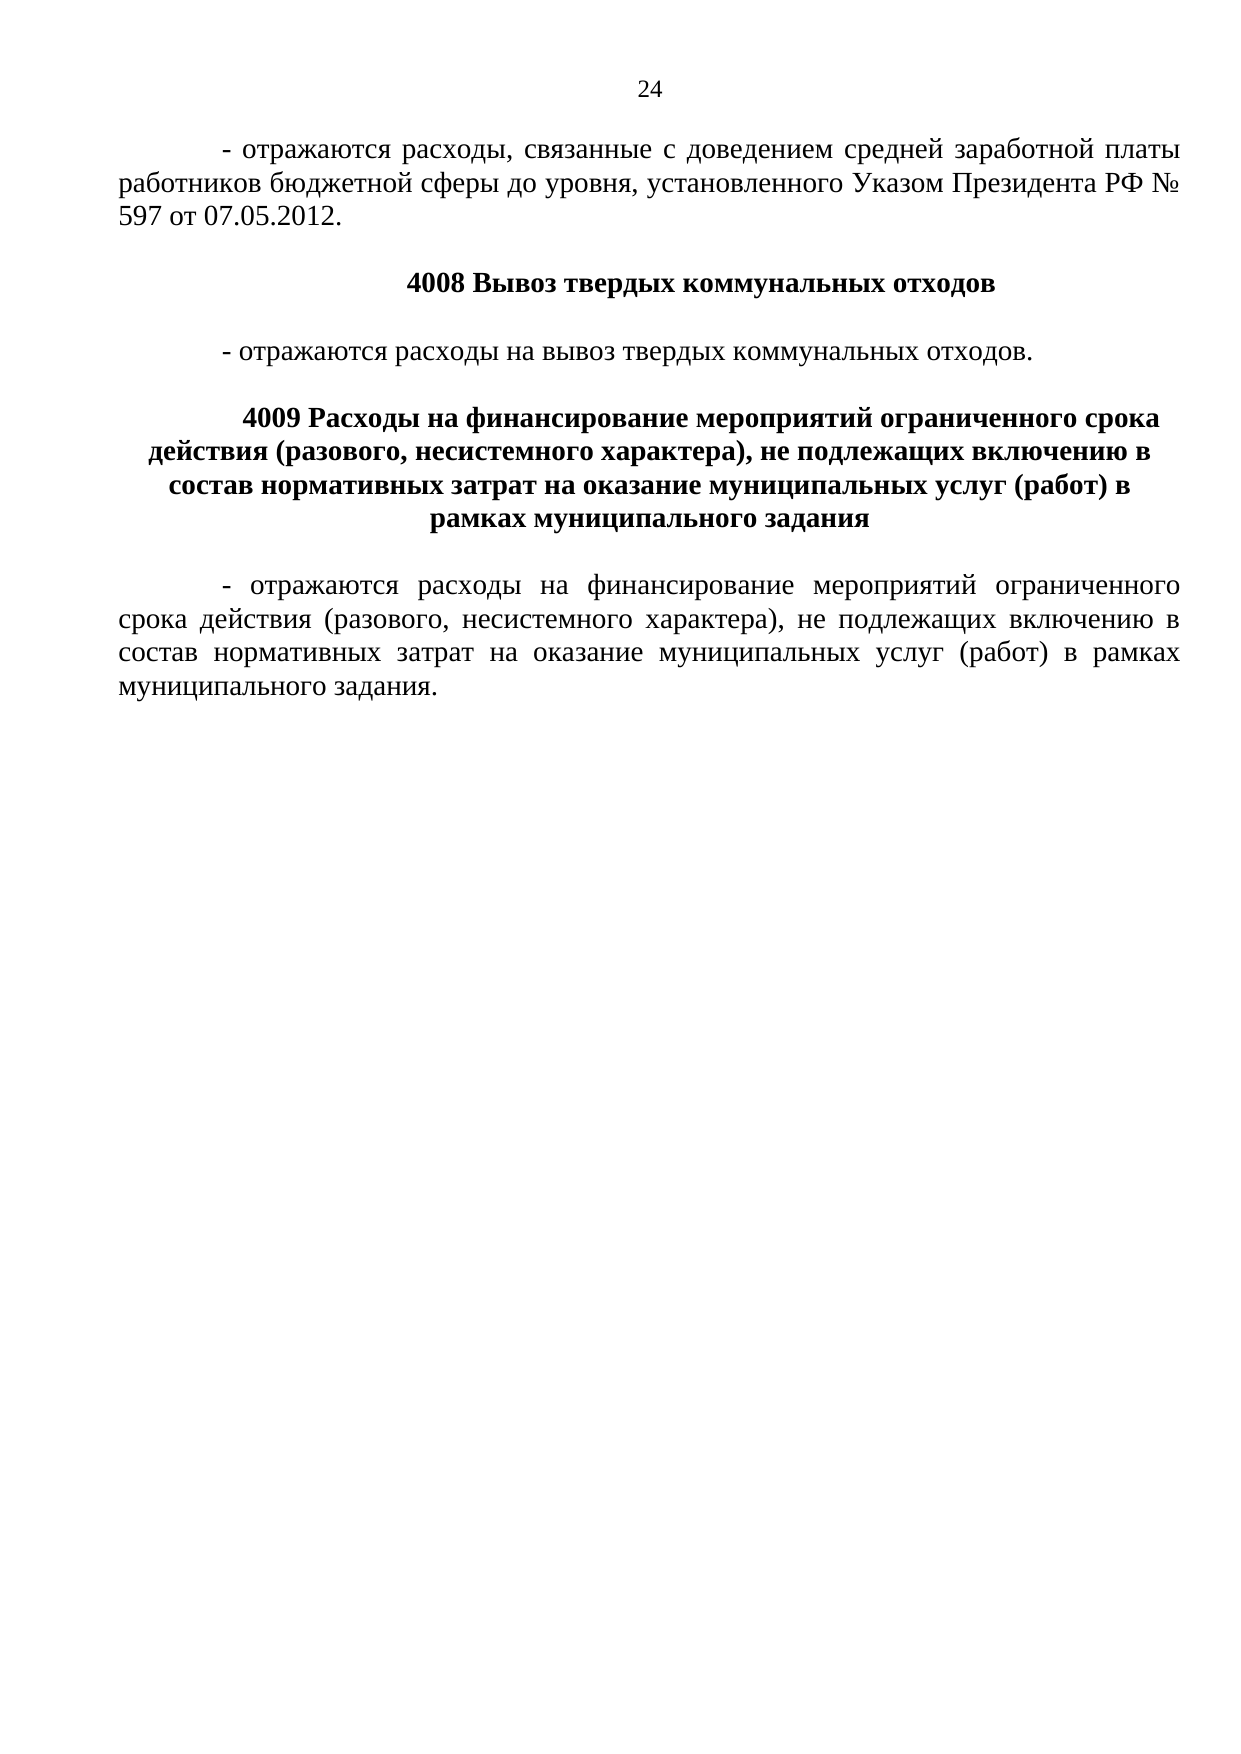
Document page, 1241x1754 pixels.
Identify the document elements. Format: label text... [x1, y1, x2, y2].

text - отражаются расходы на вывоз твердых коммунальных отходов. [118, 333, 1181, 366]
text 4009 Расходы на финансирование мероприятий ограниченного срока действия (разового, несистемного характера), не подлежащих включению в состав нормативных затрат на оказание муниципальных услуг (работ) в рамках муниципального задания [118, 400, 1181, 534]
text - отражаются расходы, связанные с доведением средней заработной платы работников бюджетной сферы до уровня, установленного Указом Президента РФ № 597 от 07.05.2012. [118, 131, 1181, 232]
text 4008 Вывоз твердых коммунальных отходов [118, 266, 1181, 299]
text - отражаются расходы на финансирование мероприятий ограниченного срока действия (разового, несистемного характера), не подлежащих включению в состав нормативных затрат на оказание муниципальных услуг (работ) в рамках муниципального задания. [118, 567, 1181, 702]
